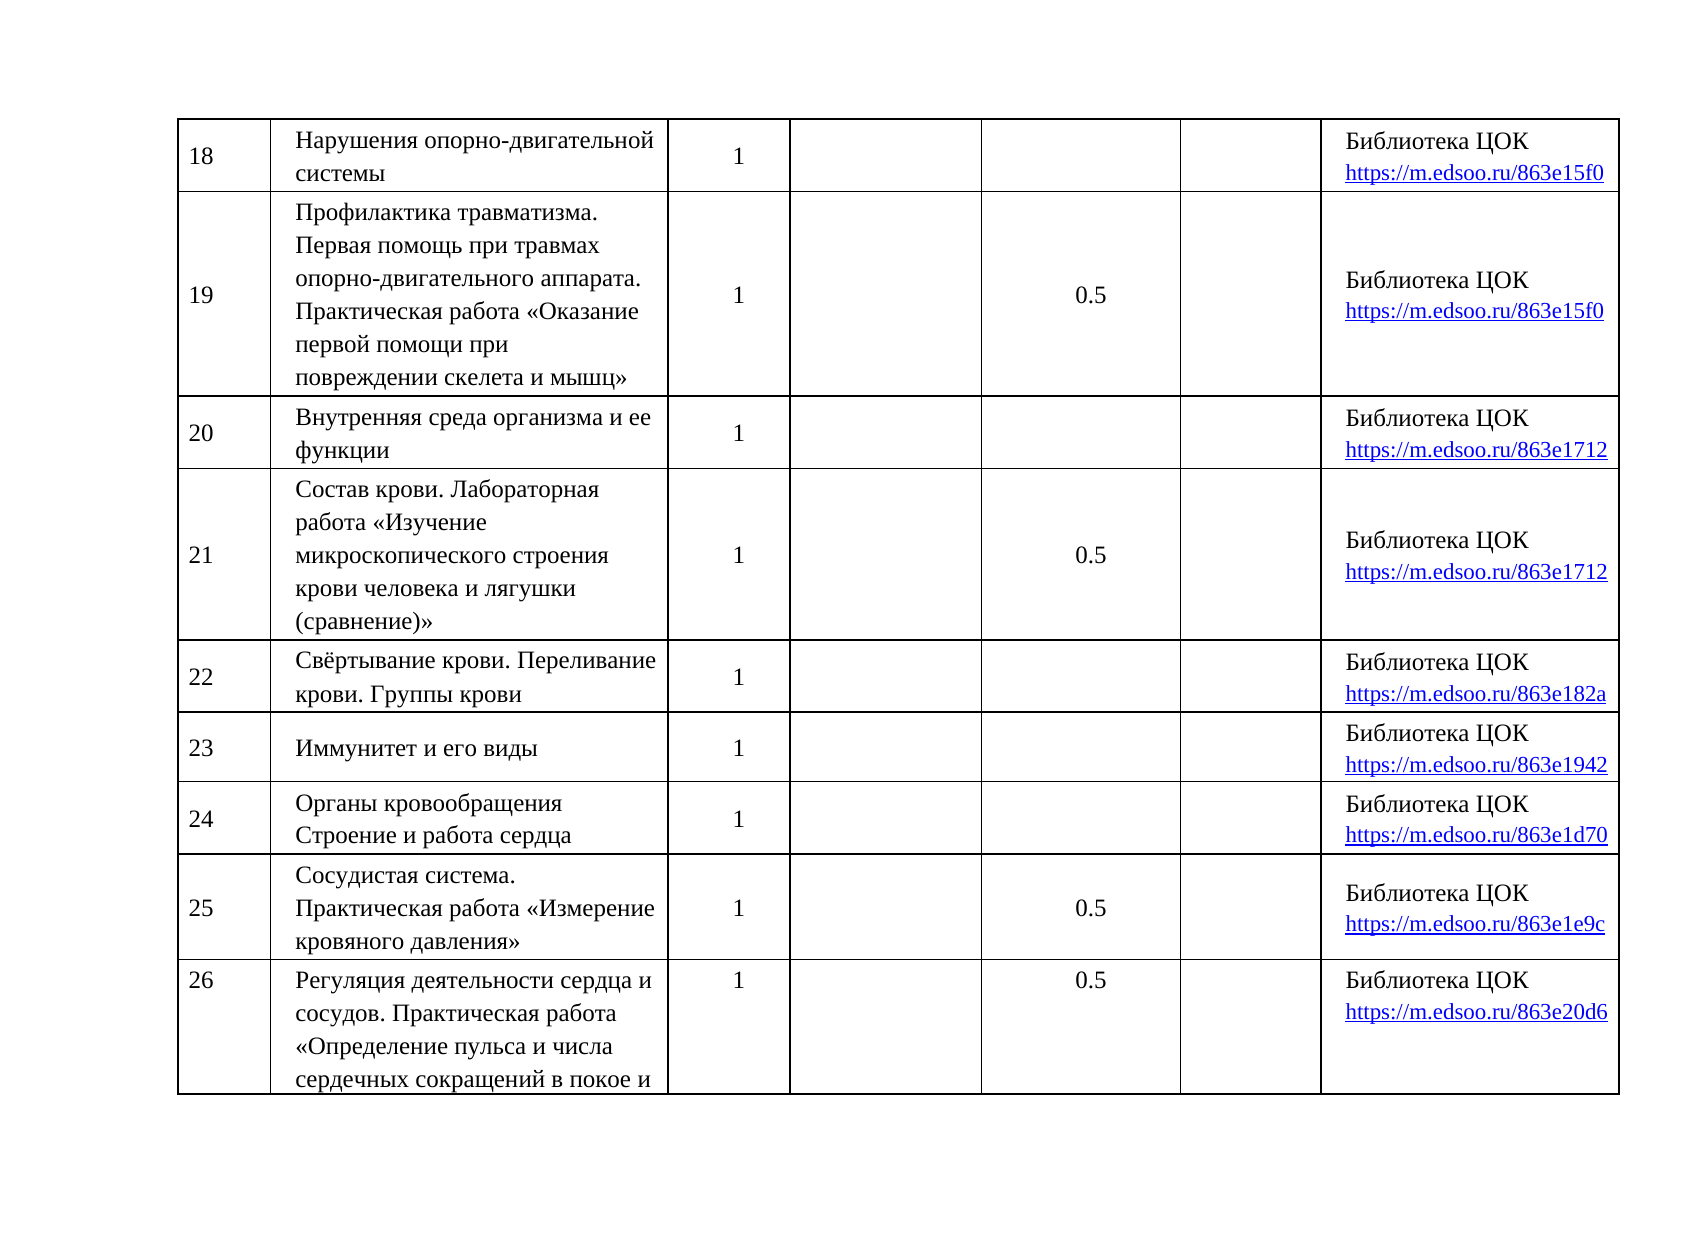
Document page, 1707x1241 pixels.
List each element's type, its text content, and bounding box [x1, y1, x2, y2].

table_cell Нарушения опорно-двигательной системы [271, 120, 667, 191]
table_cell [982, 120, 1180, 191]
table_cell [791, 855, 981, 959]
table_cell [791, 192, 981, 395]
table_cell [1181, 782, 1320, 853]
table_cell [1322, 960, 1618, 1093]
table_cell 23 [179, 713, 270, 781]
table_cell [791, 641, 981, 711]
table_cell [1181, 713, 1320, 781]
table_cell [982, 713, 1180, 781]
table_cell Профилактика травматизма. Первая помощь при травмах опорно-двигательного аппарата. Практическая работа «Оказание первой помощи при повреждении скелета и мышц» [271, 192, 667, 395]
table_cell Состав крови. Лабораторная работа «Изучение микроскопического строения крови человека и лягушки (сравнение)» [271, 469, 667, 639]
table_cell Библиотека ЦОК https://m.edsoo.ru/863e182a [1322, 641, 1618, 711]
table_cell [791, 469, 981, 639]
table_cell 1 [669, 120, 789, 191]
table_cell [791, 120, 981, 191]
table_cell Свёртывание крови. Переливание крови. Группы крови [271, 641, 667, 711]
table_cell [791, 782, 981, 853]
table_cell [1181, 192, 1320, 395]
table_cell 1 [669, 782, 789, 853]
table_cell [982, 782, 1180, 853]
table_cell [1181, 397, 1320, 467]
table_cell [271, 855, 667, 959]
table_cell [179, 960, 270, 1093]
table_cell [1181, 641, 1320, 711]
table_cell 18 [179, 120, 270, 191]
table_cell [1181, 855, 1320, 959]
table_cell 0.5 [982, 469, 1180, 639]
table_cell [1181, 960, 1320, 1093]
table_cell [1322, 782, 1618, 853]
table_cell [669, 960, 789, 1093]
table_cell Органы кровообращения Строение и работа сердца [271, 782, 667, 853]
table_cell Библиотека ЦОК https://m.edsoo.ru/863e1712 [1322, 397, 1618, 467]
table_cell Библиотека ЦОК https://m.edsoo.ru/863e15f0 [1322, 120, 1618, 191]
table_cell 1 [669, 469, 789, 639]
table_cell Библиотека ЦОК https://m.edsoo.ru/863e1712 [1322, 469, 1618, 639]
table_cell 1 [669, 192, 789, 395]
table_cell Иммунитет и его виды [271, 713, 667, 781]
table_cell 21 [179, 469, 270, 639]
table_cell [1181, 120, 1320, 191]
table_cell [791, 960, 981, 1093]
table_cell [982, 397, 1180, 467]
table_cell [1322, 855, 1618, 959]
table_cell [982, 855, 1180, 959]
table_cell 0.5 [982, 192, 1180, 395]
table_cell [1181, 469, 1320, 639]
table_cell 19 [179, 192, 270, 395]
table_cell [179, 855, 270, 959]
table_cell 1 [669, 713, 789, 781]
table_cell 1 [669, 641, 789, 711]
table_cell Внутренняя среда организма и ее функции [271, 397, 667, 467]
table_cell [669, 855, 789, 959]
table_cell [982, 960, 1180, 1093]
table_cell [791, 397, 981, 467]
table_cell 20 [179, 397, 270, 467]
table_cell Библиотека ЦОК https://m.edsoo.ru/863e15f0 [1322, 192, 1618, 395]
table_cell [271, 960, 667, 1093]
table_cell [791, 713, 981, 781]
table_cell [982, 641, 1180, 711]
table_cell 24 [179, 782, 270, 853]
table_cell 1 [669, 397, 789, 467]
table_cell Библиотека ЦОК https://m.edsoo.ru/863e1942 [1322, 713, 1618, 781]
table_cell 22 [179, 641, 270, 711]
